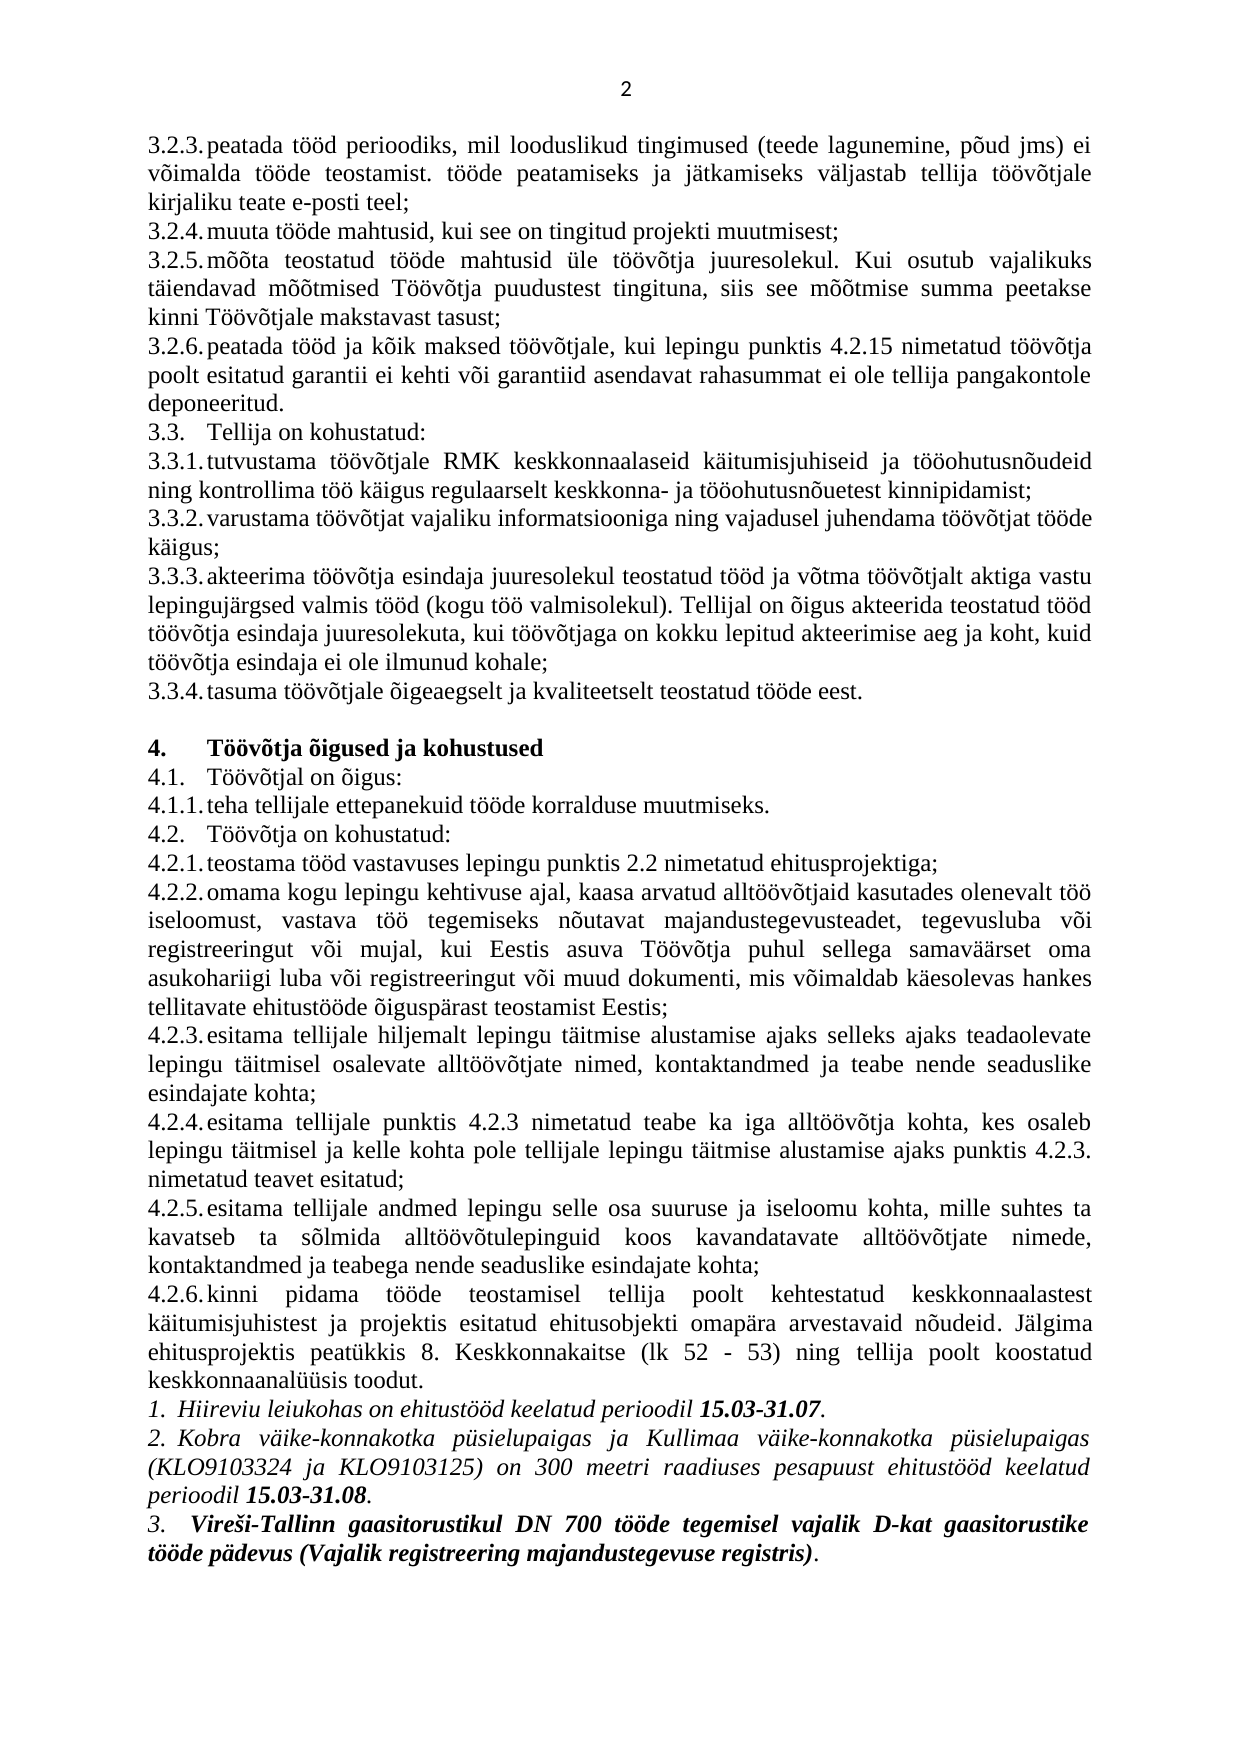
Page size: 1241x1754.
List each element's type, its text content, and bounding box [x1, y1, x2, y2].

text kinni pidama tööde teostamisel tellija poolt kehtestatud keskkonnaalastest käitumisjuhistest ja projektis esitatud ehitusobjekti omapära arvestavaid nõudeid. Jälgima ehitusprojektis peatükkis 8. Keskkonnakaitse (lk 52 - 53) ning tellija poolt koostatud keskkonnaanalüüsis toodut. [148, 1279, 1093, 1394]
text Töövõtja on kohustatud: [148, 819, 1093, 848]
text teha tellijale ettepanekuid tööde korralduse muutmiseks. [148, 790, 1093, 819]
text tutvustama töövõtjale RMK keskkonnaalaseid käitumisjuhiseid ja tööohutusnõudeid ning kontrollima töö käigus regulaarselt keskkonna- ja tööohutusnõuetest kinnipidamist; [148, 446, 1093, 503]
text akteerima töövõtja esindaja juuresolekul teostatud tööd ja võtma töövõtjalt aktiga vastu lepingujärgsed valmis tööd (kogu töö valmisolekul). Tellijal on õigus akteerida teostatud tööd töövõtja esindaja juuresolekuta, kui töövõtjaga on kokku lepitud akteerimise aeg ja koht, kuid töövõtja esindaja ei ole ilmunud kohale; [148, 561, 1093, 676]
text peatada tööd perioodiks, mil looduslikud tingimused (teede lagunemine, põud jms) ei võimalda tööde teostamist. tööde peatamiseks ja jätkamiseks väljastab tellija töövõtjale kirjaliku teate e-posti teel; [148, 130, 1093, 216]
text omama kogu lepingu kehtivuse ajal, kaasa arvatud alltöövõtjaid kasutades olenevalt töö iseloomust, vastava töö tegemiseks nõutavat majandustegevusteadet, tegevusluba või registreeringut või mujal, kui Eestis asuva Töövõtja puhul sellega samaväärset oma asukohariigi luba või registreeringut või muud dokumenti, mis võimaldab käesolevas hankes tellitavate ehitustööde õiguspärast teostamist Eestis; [148, 877, 1093, 1020]
text mõõta teostatud tööde mahtusid üle töövõtja juuresolekul. Kui osutub vajalikuks täiendavad mõõtmised Töövõtja puudustest tingituna, siis see mõõtmise summa peetakse kinni Töövõtjale makstavast tasust; [148, 245, 1093, 331]
text esitama tellijale hiljemalt lepingu täitmise alustamise ajaks selleks ajaks teadaolevate lepingu täitmisel osalevate alltöövõtjate nimed, kontaktandmed ja teabe nende seaduslike esindajate kohta; [148, 1020, 1093, 1107]
text peatada tööd ja kõik maksed töövõtjale, kui lepingu punktis 4.2.15 nimetatud töövõtja poolt esitatud garantii ei kehti või garantiid asendavat rahasummat ei ole tellija pangakontole deponeeritud. [148, 331, 1093, 417]
text muuta tööde mahtusid, kui see on tingitud projekti muutmisest; [148, 216, 1093, 245]
list Hiireviu leiukohas on ehitustööd keelatud perioodil 15.03-31.07. [148, 1394, 1093, 1423]
text Tellija on kohustatud: [148, 417, 1093, 446]
text esitama tellijale punktis 4.2.3 nimetatud teabe ka iga alltöövõtja kohta, kes osaleb lepingu täitmisel ja kelle kohta pole tellijale lepingu täitmise alustamise ajaks punktis 4.2.3. nimetatud teavet esitatud; [148, 1107, 1093, 1193]
text Töövõtja õigused ja kohustused [148, 733, 1093, 762]
list Kobra väike-konnakotka püsielupaigas ja Kullimaa väike-konnakotka püsielupaigas (KLO9103324 ja KLO9103125) on 300 meetri raadiuses pesapuust ehitustööd keelatud perioodil 15.03-31.08. [148, 1423, 1093, 1509]
text esitama tellijale andmed lepingu selle osa suuruse ja iseloomu kohta, mille suhtes ta kavatseb ta sõlmida alltöövõtulepinguid koos kavandatavate alltöövõtjate nimede, kontaktandmed ja teabega nende seaduslike esindajate kohta; [148, 1193, 1093, 1279]
text Töövõtjal on õigus: [148, 762, 1093, 790]
list Vireši-Tallinn gaasitorustikul DN 700 tööde tegemisel vajalik D-kat gaasitorustike tööde pädevus (Vajalik registreering majandustegevuse registris). [148, 1509, 1093, 1567]
text teostama tööd vastavuses lepingu punktis 2.2 nimetatud ehitusprojektiga; [148, 848, 1093, 877]
text tasuma töövõtjale õigeaegselt ja kvaliteetselt teostatud tööde eest. [148, 676, 1093, 705]
text varustama töövõtjat vajaliku informatsiooniga ning vajadusel juhendama töövõtjat tööde käigus; [148, 503, 1093, 561]
